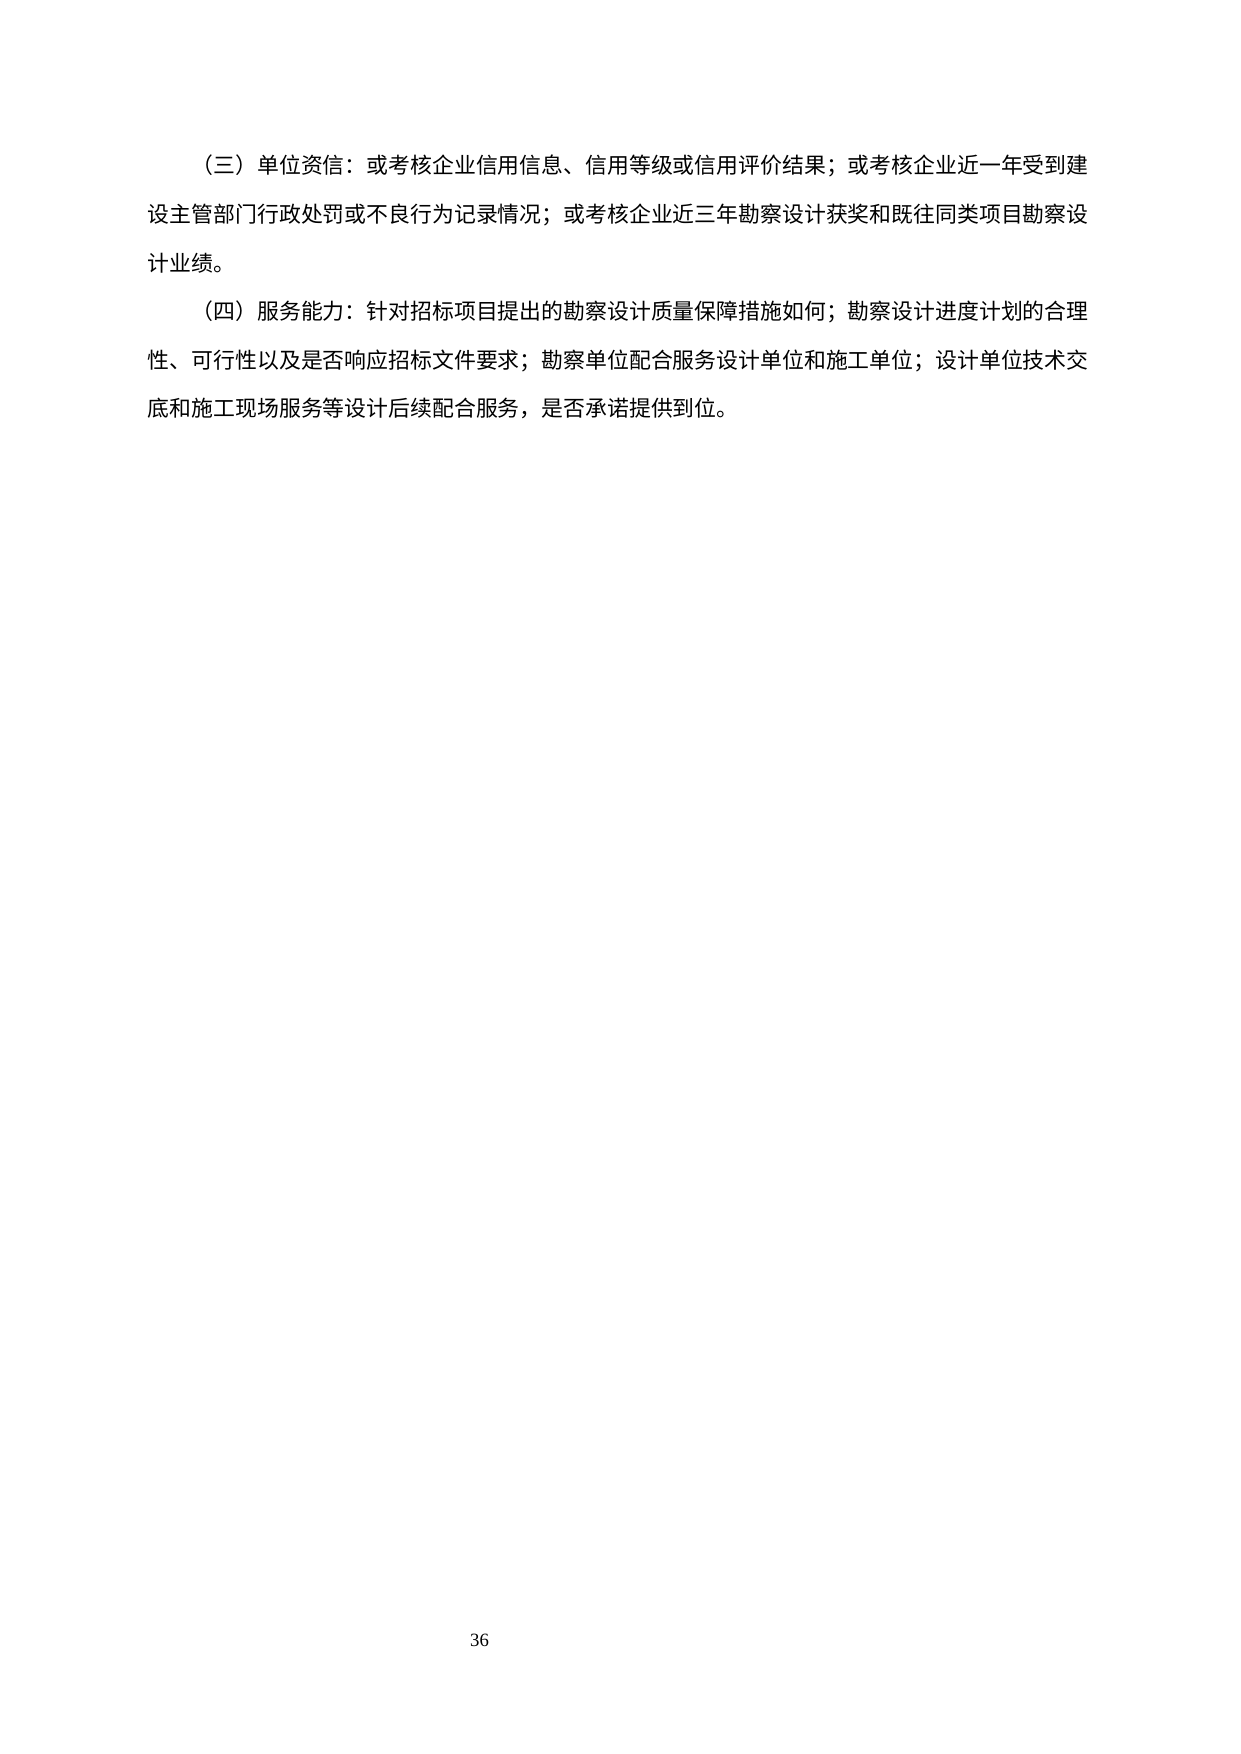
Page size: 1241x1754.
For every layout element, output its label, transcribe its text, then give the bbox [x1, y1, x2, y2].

text （三）单位资信：或考核企业信用信息、信用等级或信用评价结果；或考核企业近一年受到建设主管部门行政处罚或不良行为记录情况；或考核企业近三年勘察设计获奖和既往同类项目勘察设计业绩。 [148, 148, 1093, 278]
text （四）服务能力：针对招标项目提出的勘察设计质量保障措施如何；勘察设计进度计划的合理性、可行性以及是否响应招标文件要求；勘察单位配合服务设计单位和施工单位；设计单位技术交底和施工现场服务等设计后续配合服务，是否承诺提供到位。 [148, 293, 1093, 423]
